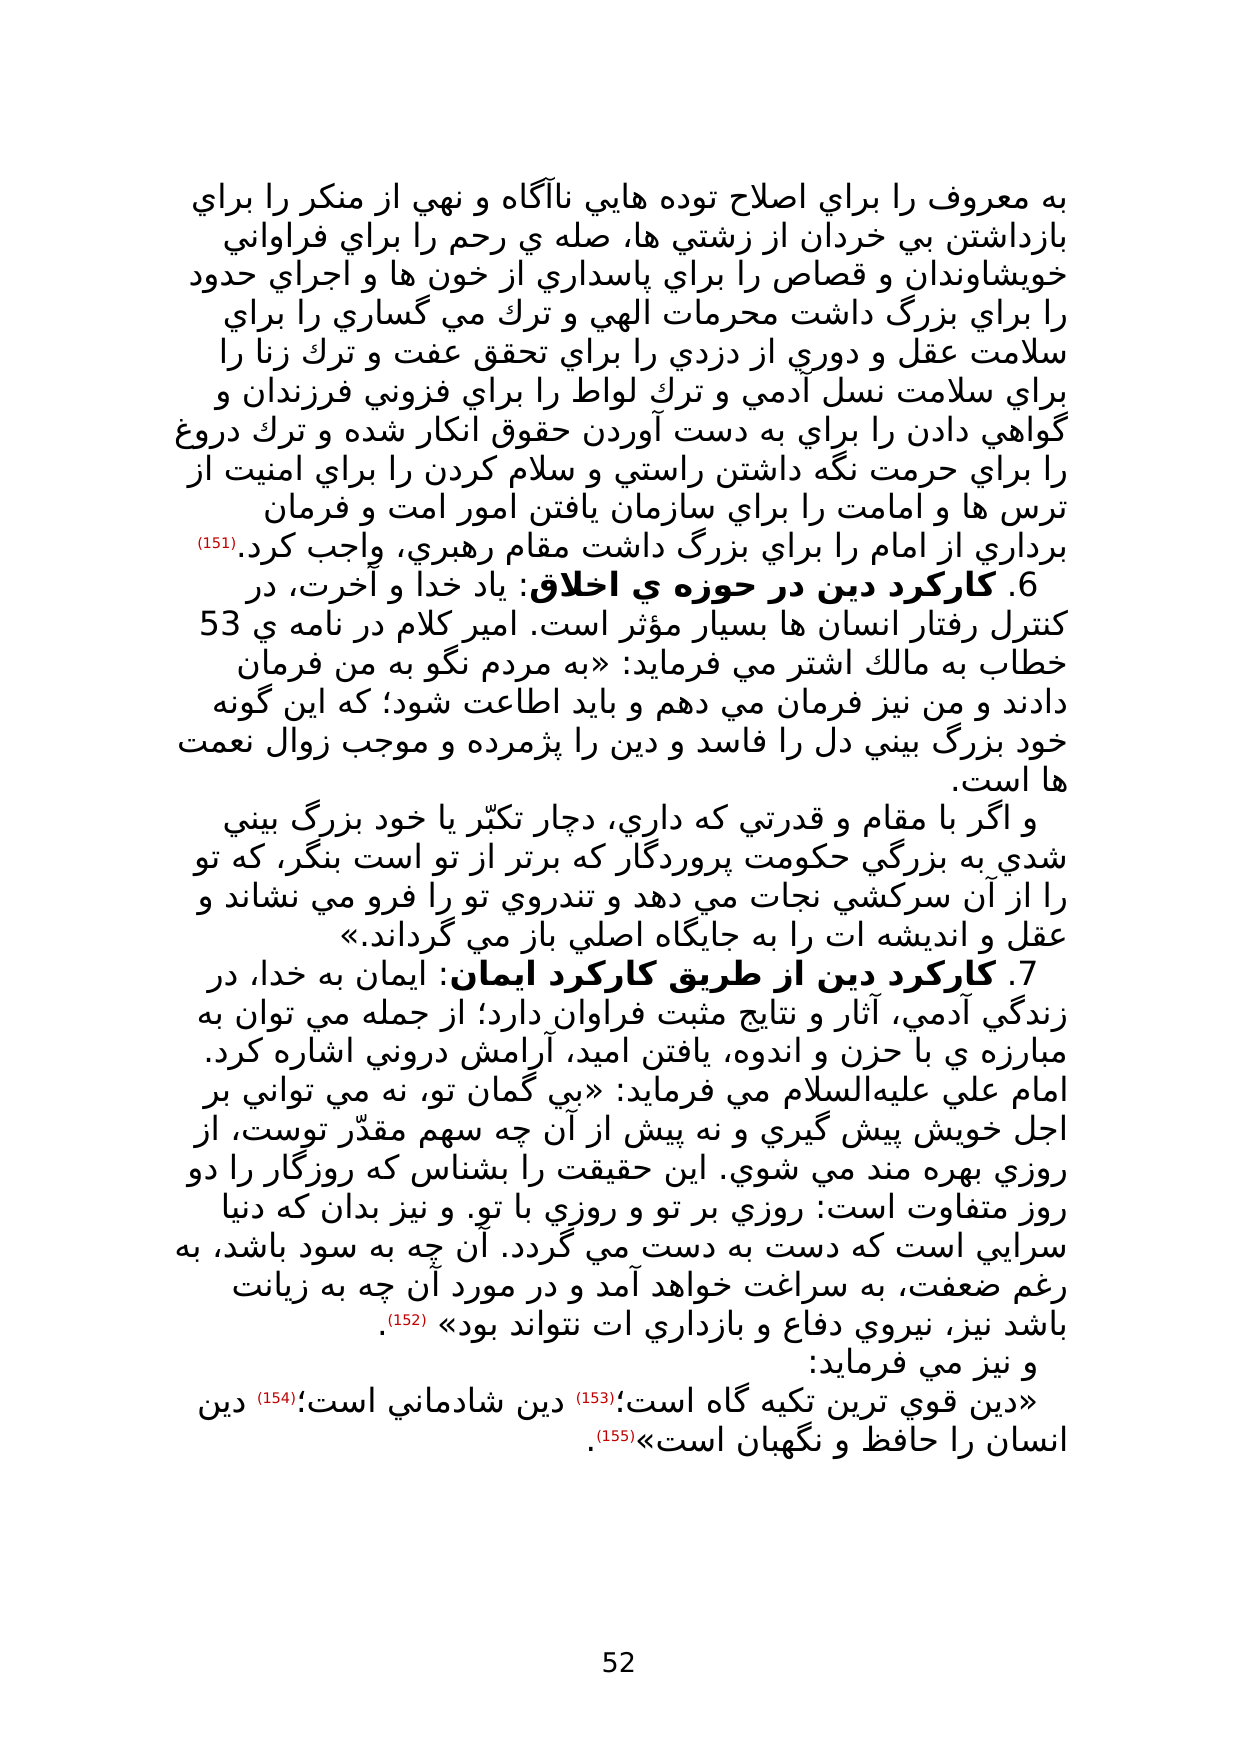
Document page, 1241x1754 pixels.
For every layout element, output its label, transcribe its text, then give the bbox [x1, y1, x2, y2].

text و اگر با مقام و قدرتي كه داري، دچار تكبّر يا خود بزرگ بيني شدي به بزرگي حكومت پروردگار كه برتر از تو است بنگر، كه تو را از آن سركشي نجات مي دهد و تندروي تو را فرو مي نشاند و عقل و انديشه ات را به جايگاه اصلي باز مي گرداند.» [169, 799, 1069, 954]
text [169, 177, 1069, 566]
text 6. كاركرد دين در حوزه ي اخلاق: ياد خدا و آخرت، در كنترل رفتار انسان ها بسيار مؤثر است. امير كلام در نامه ي 53 خطاب به مالك اشتر مي فرمايد: «به مردم نگو به من فرمان دادند و من نيز فرمان مي دهم و بايد اطاعت شود؛ كه اين گونه خود بزرگ بيني دل را فاسد و دين را پژمرده و موجب زوال نعمت ها است. [169, 566, 1069, 799]
text 7. كاركرد دين از طريق كاركرد ايمان: ايمان به خدا، در زندگي آدمي، آثار و نتايج مثبت فراوان دارد؛ از جمله مي توان به مبارزه ي با حزن و اندوه، يافتن اميد، آرامش دروني اشاره كرد. امام علي عليه‌السلام مي فرمايد: «بي گمان تو، نه مي تواني بر اجل خويش پيش گيري و نه پيش از آن چه سهم مقدّر توست، از روزي بهره مند مي شوي. اين حقيقت را بشناس كه روزگار را دو روز متفاوت است: روزي بر تو و روزي با تو. و نيز بدان كه دنيا سرايي است كه دست به دست مي گردد. آن چه به سود باشد، به رغم ضعفت، به سراغت خواهد آمد و در مورد آن چه به زيانت باشد نيز، نيروي دفاع و بازداري ات نتواند بود» (152). [169, 954, 1069, 1343]
text «دين قوي ترين تكيه گاه است؛(153) دين شادماني است؛(154) دين انسان را حافظ و نگهبان است»(155). [169, 1382, 1069, 1459]
text و نيز مي فرمايد: [169, 1343, 1069, 1382]
